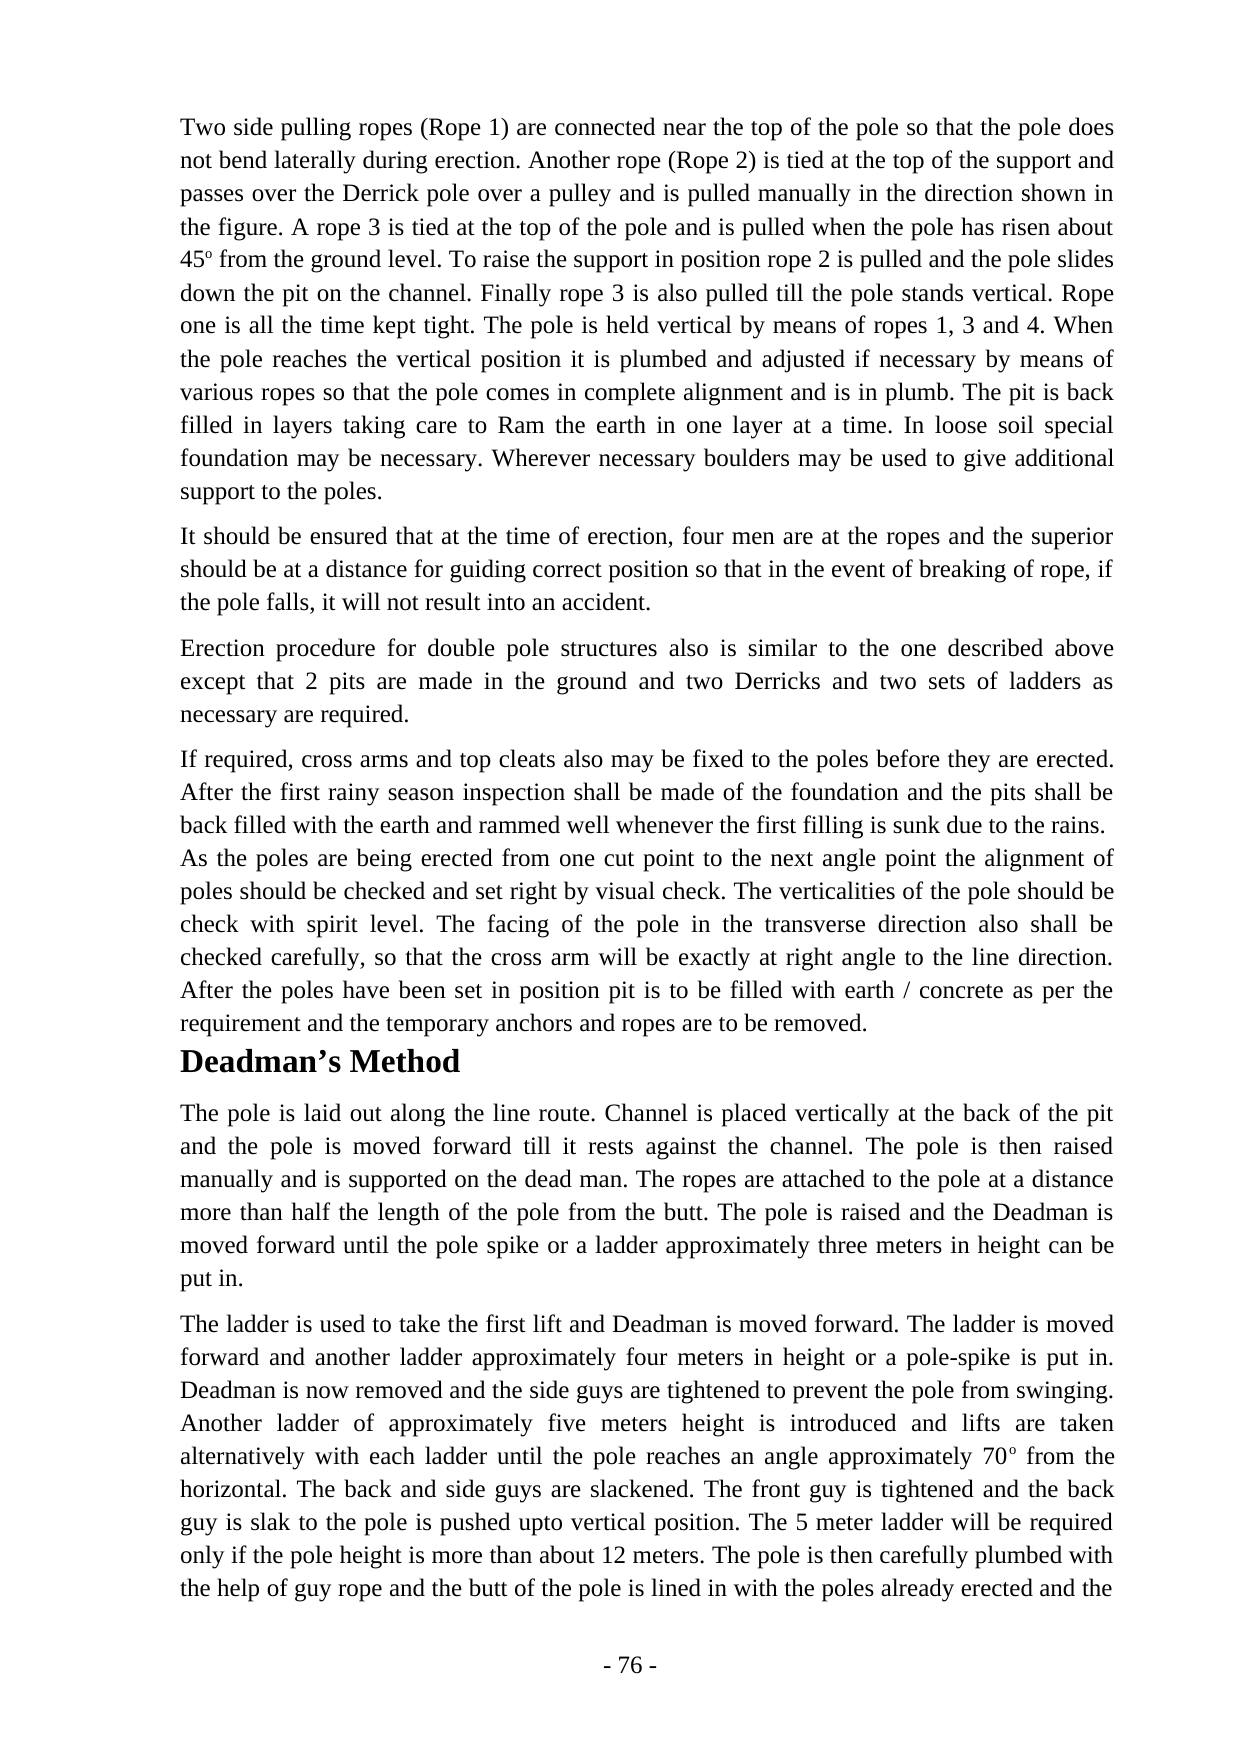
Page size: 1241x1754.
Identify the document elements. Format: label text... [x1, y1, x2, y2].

text If required, cross arms and top cleats also may be fixed to the poles before they are erected. After the first rainy season inspection shall be made of the foundation and the pits shall be back filled with the earth and rammed well whenever the first filling is sunk due to the rains. [180, 744, 1115, 839]
subtitle Deadman’s Method [180, 1042, 1115, 1080]
text It should be ensured that at the time of erection, four men are at the ropes and the superior should be at a distance for guiding correct position so that in the event of breaking of rope, if the pole falls, it will not result into an accident. [180, 521, 1115, 616]
text The pole is laid out along the line route. Channel is placed vertically at the back of the pit and the pole is moved forward till it rests against the channel. The pole is then raised manually and is supported on the dead man. The ropes are attached to the pole at a distance more than half the length of the pole from the butt. The pole is raised and the Deadman is moved forward until the pole spike or a ladder approximately three meters in height can be put in. [180, 1098, 1115, 1292]
text Erection procedure for double pole structures also is similar to the one described above except that 2 pits are made in the ground and two Derricks and two sets of ladders as necessary are required. [180, 633, 1115, 728]
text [180, 1309, 1115, 1602]
text Two side pulling ropes (Rope 1) are connected near the top of the pole so that the pole does not bend laterally during erection. Another rope (Rope 2) is tied at the top of the support and passes over the Derrick pole over a pulley and is pulled manually in the direction shown in the figure. A rope 3 is tied at the top of the pole and is pulled when the pole has risen about 45o from the ground level. To raise the support in position rope 2 is pulled and the pole slides down the pit on the channel. Finally rope 3 is also pulled till the pole stands vertical. Rope one is all the time kept tight. The pole is held vertical by means of ropes 1, 3 and 4. When the pole reaches the vertical position it is plumbed and adjusted if necessary by means of various ropes so that the pole comes in complete alignment and is in plumb. The pit is back filled in layers taking care to Ram the earth in one layer at a time. In loose soil special foundation may be necessary. Wherever necessary boulders may be used to give additional support to the poles. [180, 112, 1115, 504]
text As the poles are being erected from one cut point to the next angle point the alignment of poles should be checked and set right by visual check. The verticalities of the pole should be check with spirit level. The facing of the pole in the transverse direction also shall be checked carefully, so that the cross arm will be exactly at right angle to the line direction. After the poles have been set in position pit is to be filled with earth / concrete as per the requirement and the temporary anchors and ropes are to be removed. [180, 843, 1115, 1037]
